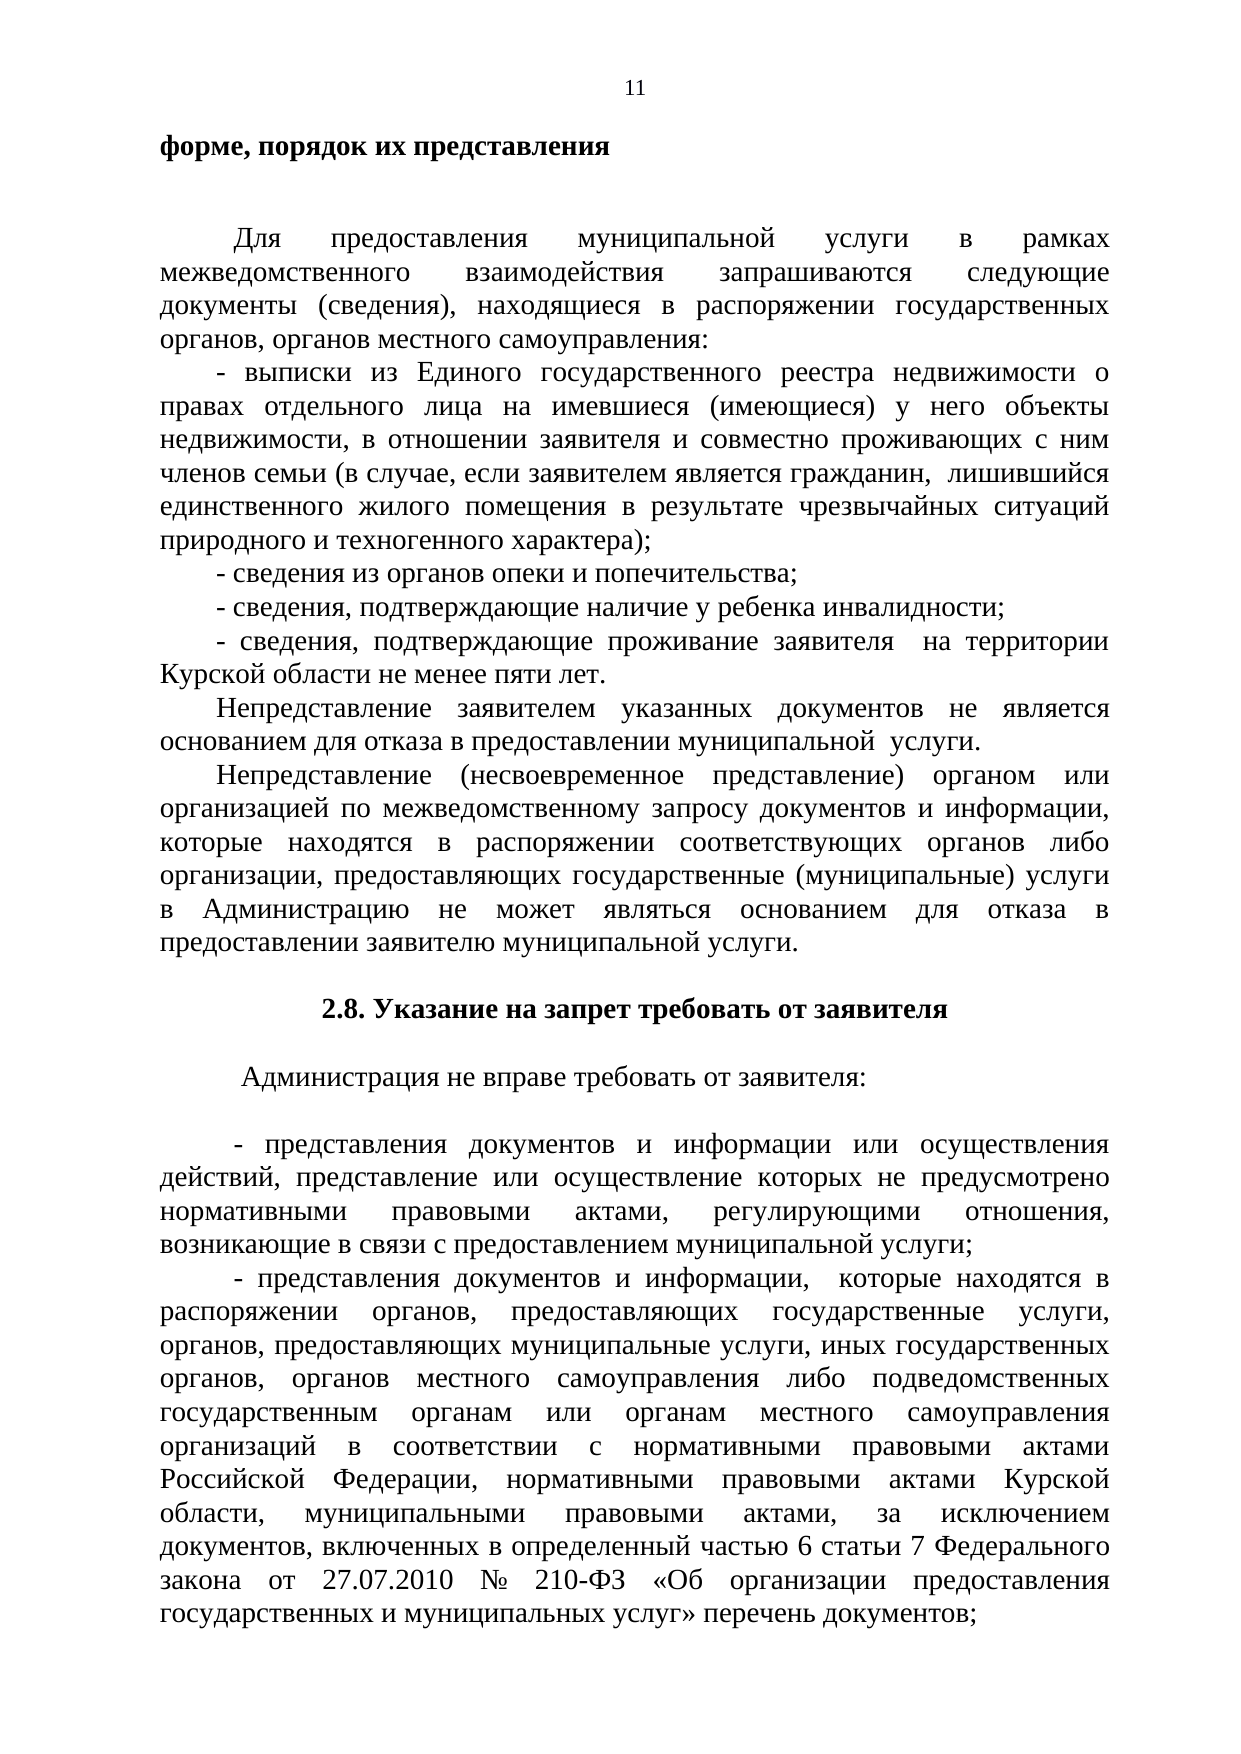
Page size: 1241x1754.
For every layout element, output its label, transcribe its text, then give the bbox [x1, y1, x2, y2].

text 2.8. Указание на запрет требовать от заявителя [159, 992, 1110, 1025]
text Для предоставления муниципальной услуги в рамках межведомственного взаимодействия запрашиваются следующие документы (сведения), находящиеся в распоряжении государственных органов, органов местного самоуправления: [159, 220, 1110, 354]
text - представления документов и информации или осуществления действий, представление или осуществление которых не предусмотрено нормативными правовыми актами, регулирующими отношения, возникающие в связи с предоставлением муниципальной услуги; [159, 1126, 1110, 1260]
text - выписки из Единого государственного реестра недвижимости о правах отдельного лица на имевшиеся (имеющиеся) у него объекты недвижимости, в отношении заявителя и совместно проживающих с ним членов семьи (в случае, если заявителем является гражданин, лишившийся единственного жилого помещения в результате чрезвычайных ситуаций природного и техногенного характера); [159, 354, 1110, 556]
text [159, 128, 1110, 162]
text - сведения, подтверждающие наличие у ребенка инвалидности; [159, 589, 1110, 623]
text Непредставление заявителем указанных документов не является основанием для отказа в предоставлении муниципальной услуги. [159, 690, 1110, 757]
text - сведения, подтверждающие проживание заявителя на территории Курской области не менее пяти лет. [159, 623, 1110, 690]
text Непредставление (несвоевременное представление) органом или организацией по межведомственному запросу документов и информации, которые находятся в распоряжении соответствующих органов либо организации, предоставляющих государственные (муниципальные) услуги в Администрацию не может являться основанием для отказа в предоставлении заявителю муниципальной услуги. [159, 757, 1110, 958]
text Администрация не вправе требовать от заявителя: [159, 1059, 1110, 1092]
text - представления документов и информации, которые находятся в распоряжении органов, предоставляющих государственные услуги, органов, предоставляющих муниципальные услуги, иных государственных органов, органов местного самоуправления либо подведомственных государственным органам или органам местного самоуправления организаций в соответствии с нормативными правовыми актами Российской Федерации, нормативными правовыми актами Курской области, муниципальными правовыми актами, за исключением документов, включенных в определенный частью 6 статьи 7 Федерального закона от 27.07.2010 № 210-ФЗ «Об организации предоставления государственных и муниципальных услуг» перечень документов; [159, 1260, 1110, 1629]
text - сведения из органов опеки и попечительства; [159, 556, 1110, 589]
